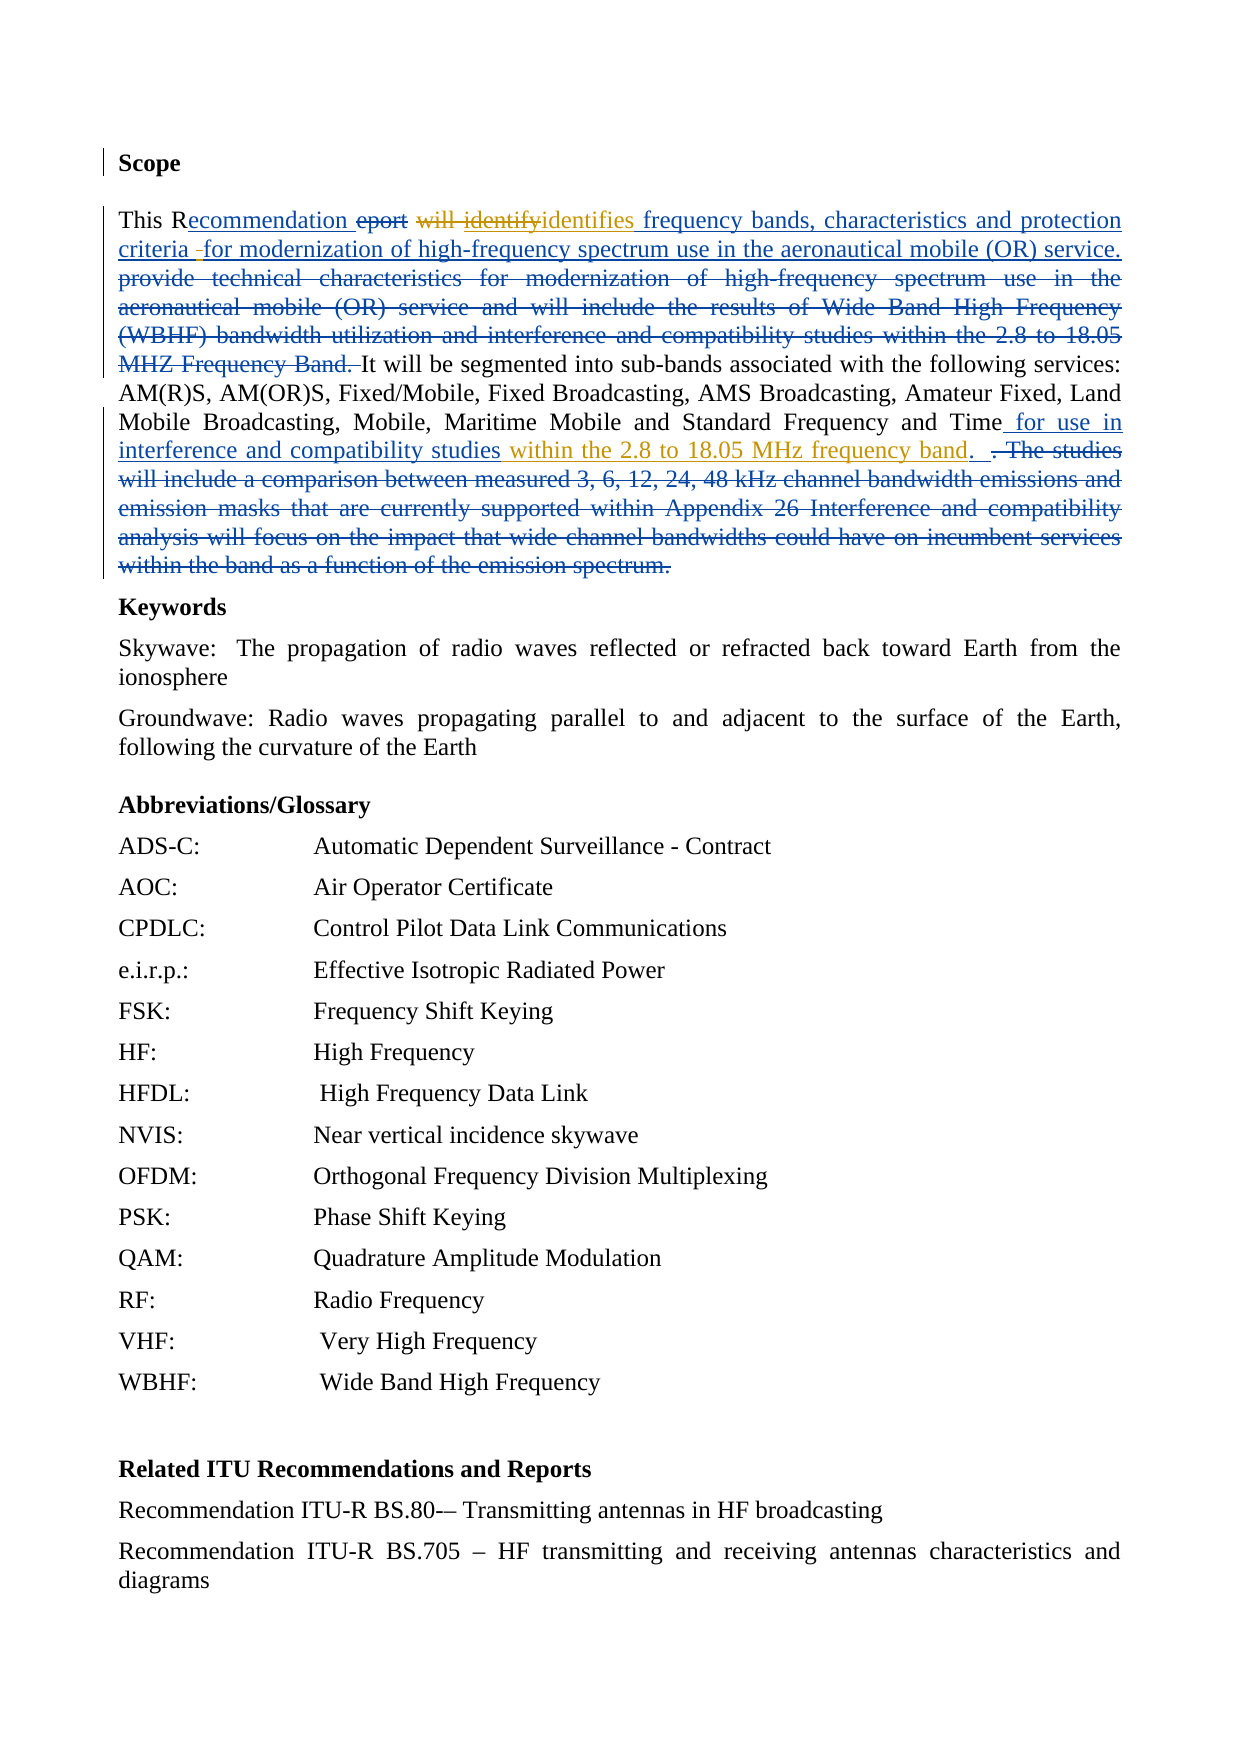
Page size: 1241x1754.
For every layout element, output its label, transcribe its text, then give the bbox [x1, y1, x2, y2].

text CPDLC: Control Pilot Data Link Communications [118, 913, 1122, 942]
text VHF: Very High Frequency [118, 1326, 1122, 1355]
text WBHF: Wide Band High Frequency [118, 1367, 1122, 1396]
text This R It will be segmented into sub-bands associated with the following services: AM(R)S, AM(OR)S, Fixed/Mobile, Fixed Broadcasting, AMS Broadcasting, Amateur Fixed, Land Mobile Broadcasting, Mobile, Maritime Mobile and Standard Frequency and Time [118, 261, 1122, 279]
text This R It will be segmented into sub-bands associated with the following services: AM(R)S, AM(OR)S, Fixed/Mobile, Fixed Broadcasting, AMS Broadcasting, Amateur Fixed, Land Mobile Broadcasting, Mobile, Maritime Mobile and Standard Frequency and Time [118, 510, 1122, 537]
text AOC: Air Operator Certificate [118, 872, 1122, 901]
text Scope [118, 148, 1122, 176]
text This R It will be segmented into sub-bands associated with the following services: AM(R)S, AM(OR)S, Fixed/Mobile, Fixed Broadcasting, AMS Broadcasting, Amateur Fixed, Land Mobile Broadcasting, Mobile, Maritime Mobile and Standard Frequency and Time [118, 338, 1122, 480]
text This R It will be segmented into sub-bands associated with the following services: AM(R)S, AM(OR)S, Fixed/Mobile, Fixed Broadcasting, AMS Broadcasting, Amateur Fixed, Land Mobile Broadcasting, Mobile, Maritime Mobile and Standard Frequency and Time [118, 309, 1122, 336]
text NVIS: Near vertical incidence skywave [118, 1120, 1122, 1148]
text RF: Radio Frequency [118, 1285, 1122, 1313]
text This R It will be segmented into sub-bands associated with the following services: AM(R)S, AM(OR)S, Fixed/Mobile, Fixed Broadcasting, AMS Broadcasting, Amateur Fixed, Land Mobile Broadcasting, Mobile, Maritime Mobile and Standard Frequency and Time [118, 280, 1122, 307]
text HFDL: High Frequency Data Link [118, 1078, 1122, 1107]
text OFDM: Orthogonal Frequency Division Multiplexing [118, 1161, 1122, 1190]
text This R It will be segmented into sub-bands associated with the following services: AM(R)S, AM(OR)S, Fixed/Mobile, Fixed Broadcasting, AMS Broadcasting, Amateur Fixed, Land Mobile Broadcasting, Mobile, Maritime Mobile and Standard Frequency and Time [118, 539, 1122, 579]
text ADS-C: Automatic Dependent Surveillance - Contract [118, 831, 1122, 860]
text This R It will be segmented into sub-bands associated with the following services: AM(R)S, AM(OR)S, Fixed/Mobile, Fixed Broadcasting, AMS Broadcasting, Amateur Fixed, Land Mobile Broadcasting, Mobile, Maritime Mobile and Standard Frequency and Time [118, 206, 1122, 259]
text Recommendation ITU-R BS.705 – HF transmitting and receiving antennas characteristics and diagrams [118, 1536, 1122, 1594]
text Recommendation ITU-R BS.80-– Transmitting antennas in HF broadcasting [118, 1495, 1122, 1524]
text Groundwave: Radio waves propagating parallel to and adjacent to the surface of the Earth, following the curvature of the Earth [118, 703, 1122, 761]
text This R It will be segmented into sub-bands associated with the following services: AM(R)S, AM(OR)S, Fixed/Mobile, Fixed Broadcasting, AMS Broadcasting, Amateur Fixed, Land Mobile Broadcasting, Mobile, Maritime Mobile and Standard Frequency and Time [118, 481, 1122, 509]
subtitle Abbreviations/Glossary [118, 790, 1122, 818]
text Keywords [118, 592, 1122, 621]
text FSK: Frequency Shift Keying [118, 996, 1122, 1025]
text QAM: Quadrature Amplitude Modulation [118, 1243, 1122, 1272]
text Skywave: The propagation of radio waves reflected or refracted back toward Earth from the ionosphere [118, 633, 1122, 691]
text e.i.r.p.: Effective Isotropic Radiated Power [118, 955, 1122, 983]
text Related ITU Recommendations and Reports [118, 1454, 1122, 1483]
text HF: High Frequency [118, 1037, 1122, 1066]
text PSK: Phase Shift Keying [118, 1202, 1122, 1231]
